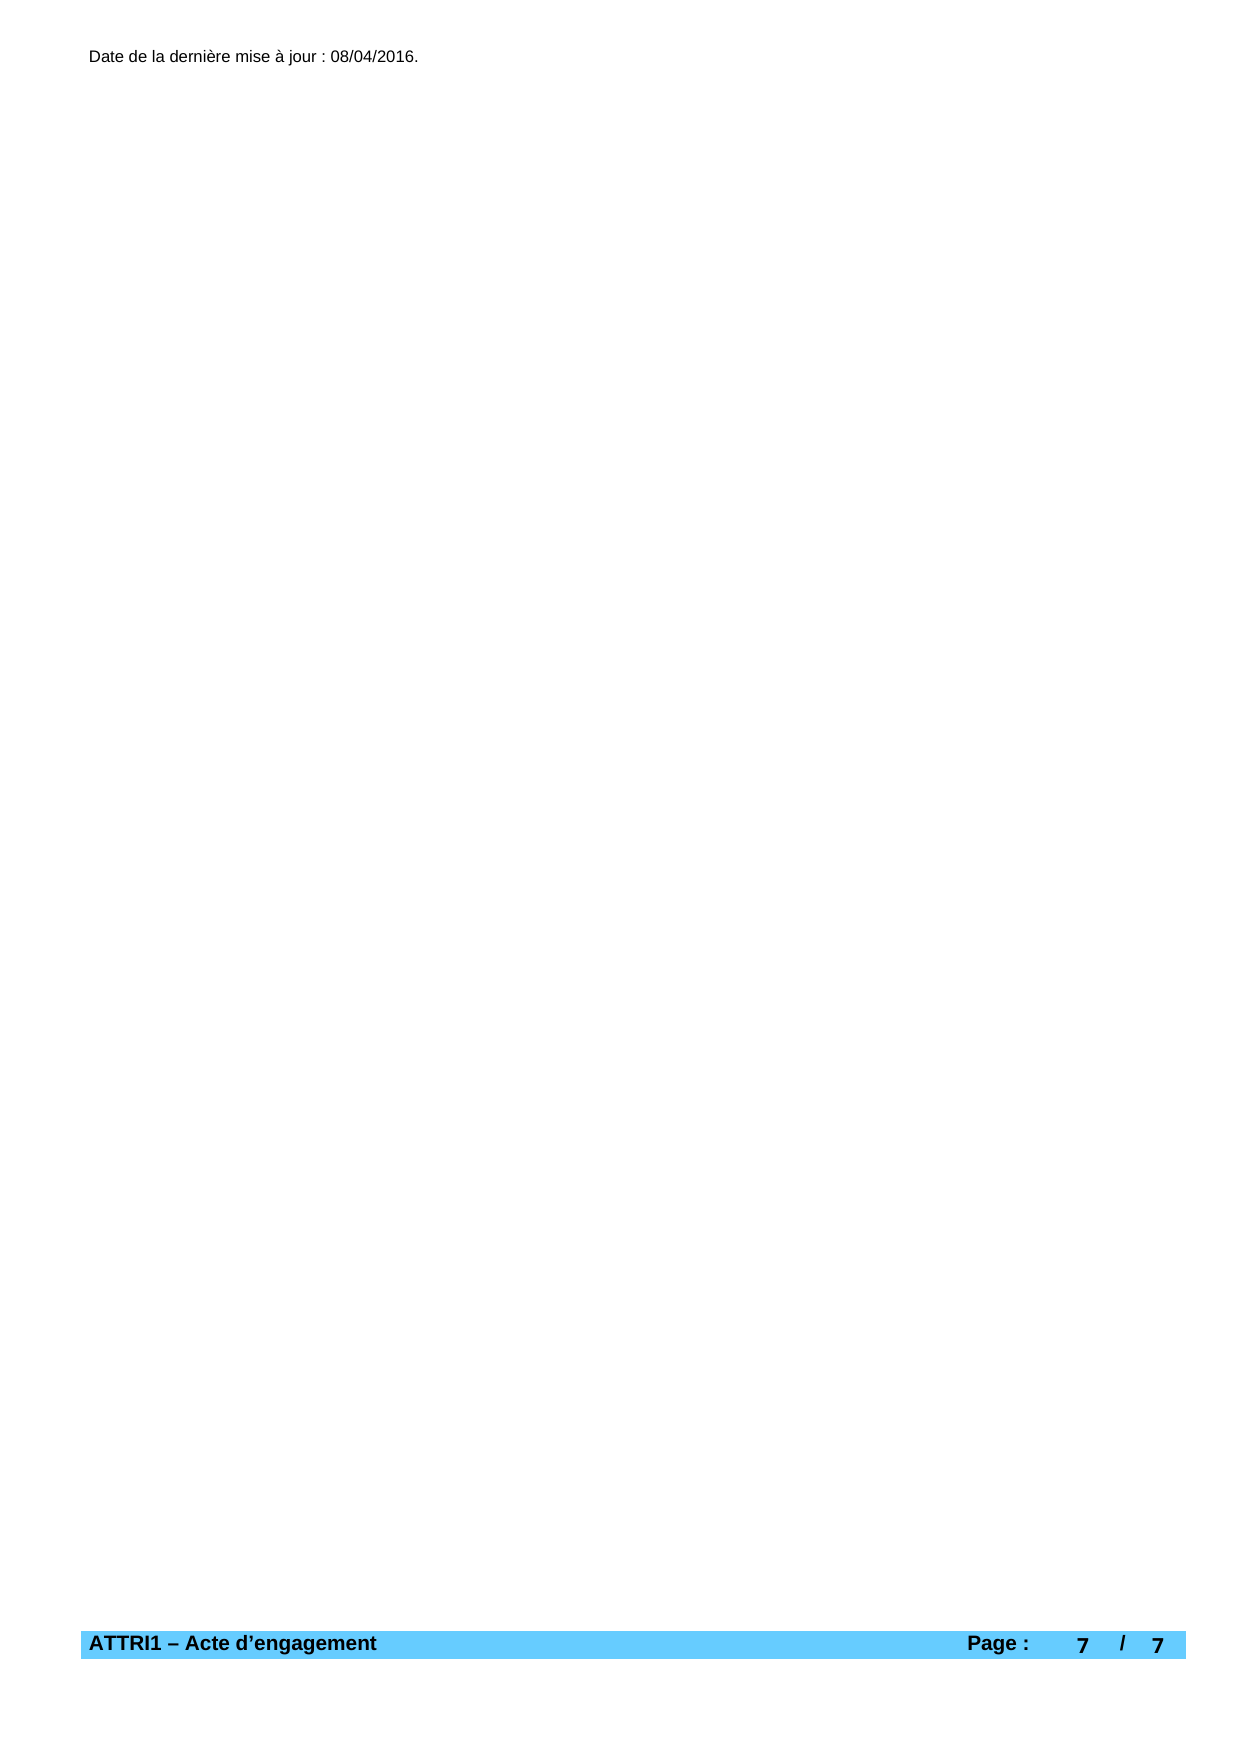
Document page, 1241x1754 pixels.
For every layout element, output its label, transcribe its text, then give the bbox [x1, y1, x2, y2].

text Date de la dernière mise à jour : 08/04/2016. [89, 47, 1152, 66]
